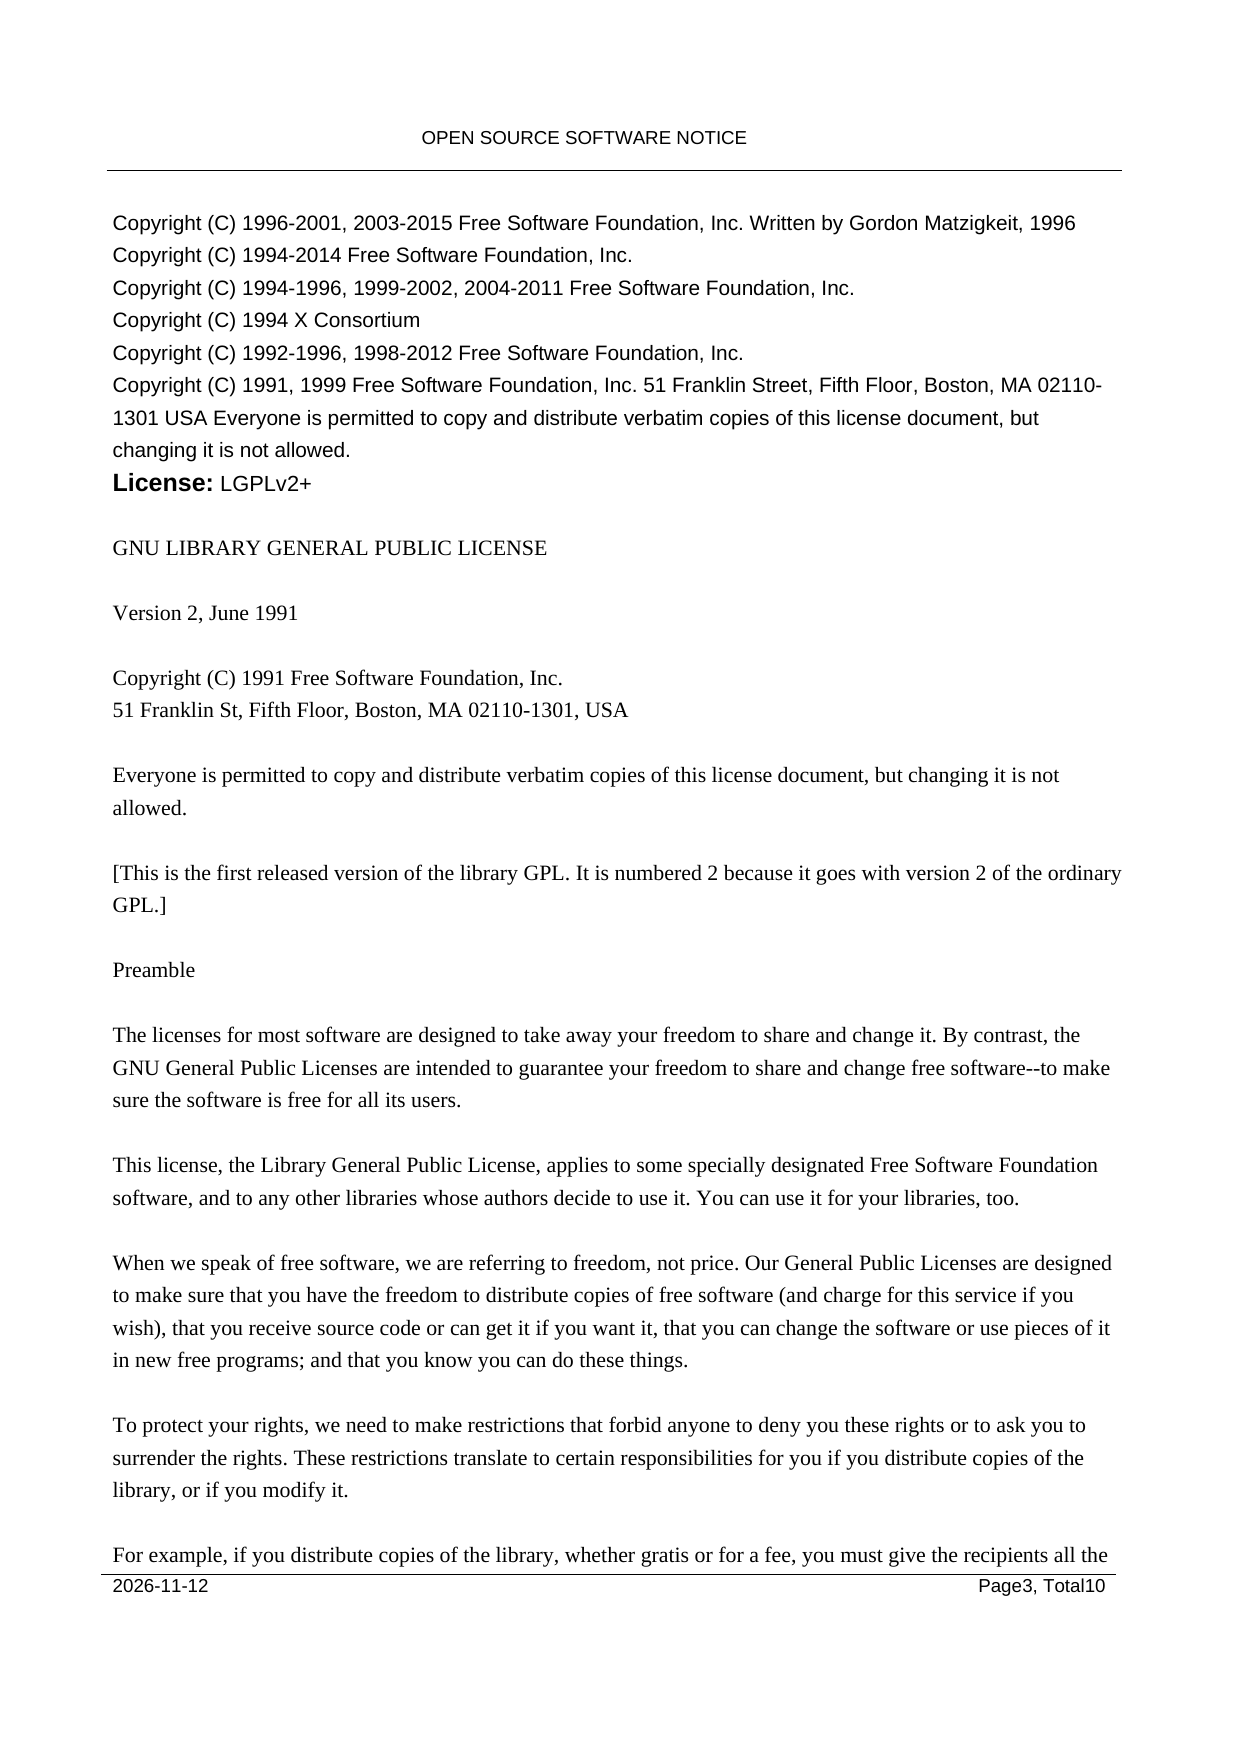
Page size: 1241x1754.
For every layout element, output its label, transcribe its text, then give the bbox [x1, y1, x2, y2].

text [112, 466, 1128, 1571]
text Copyright (C) 1994 X Consortium [112, 304, 1128, 336]
text Copyright (C) 1996-2001, 2003-2015 Free Software Foundation, Inc. Written by Gordon Matzigkeit, 1996 [112, 206, 1128, 239]
text Copyright (C) 1994-2014 Free Software Foundation, Inc. [112, 239, 1128, 271]
text Copyright (C) 1994-1996, 1999-2002, 2004-2011 Free Software Foundation, Inc. [112, 271, 1128, 304]
text Copyright (C) 1992-1996, 1998-2012 Free Software Foundation, Inc. [112, 336, 1128, 369]
text Copyright (C) 1991, 1999 Free Software Foundation, Inc. 51 Franklin Street, Fifth Floor, Boston, MA 02110-1301 USA Everyone is permitted to copy and distribute verbatim copies of this license document, but changing it is not allowed. [112, 369, 1128, 466]
